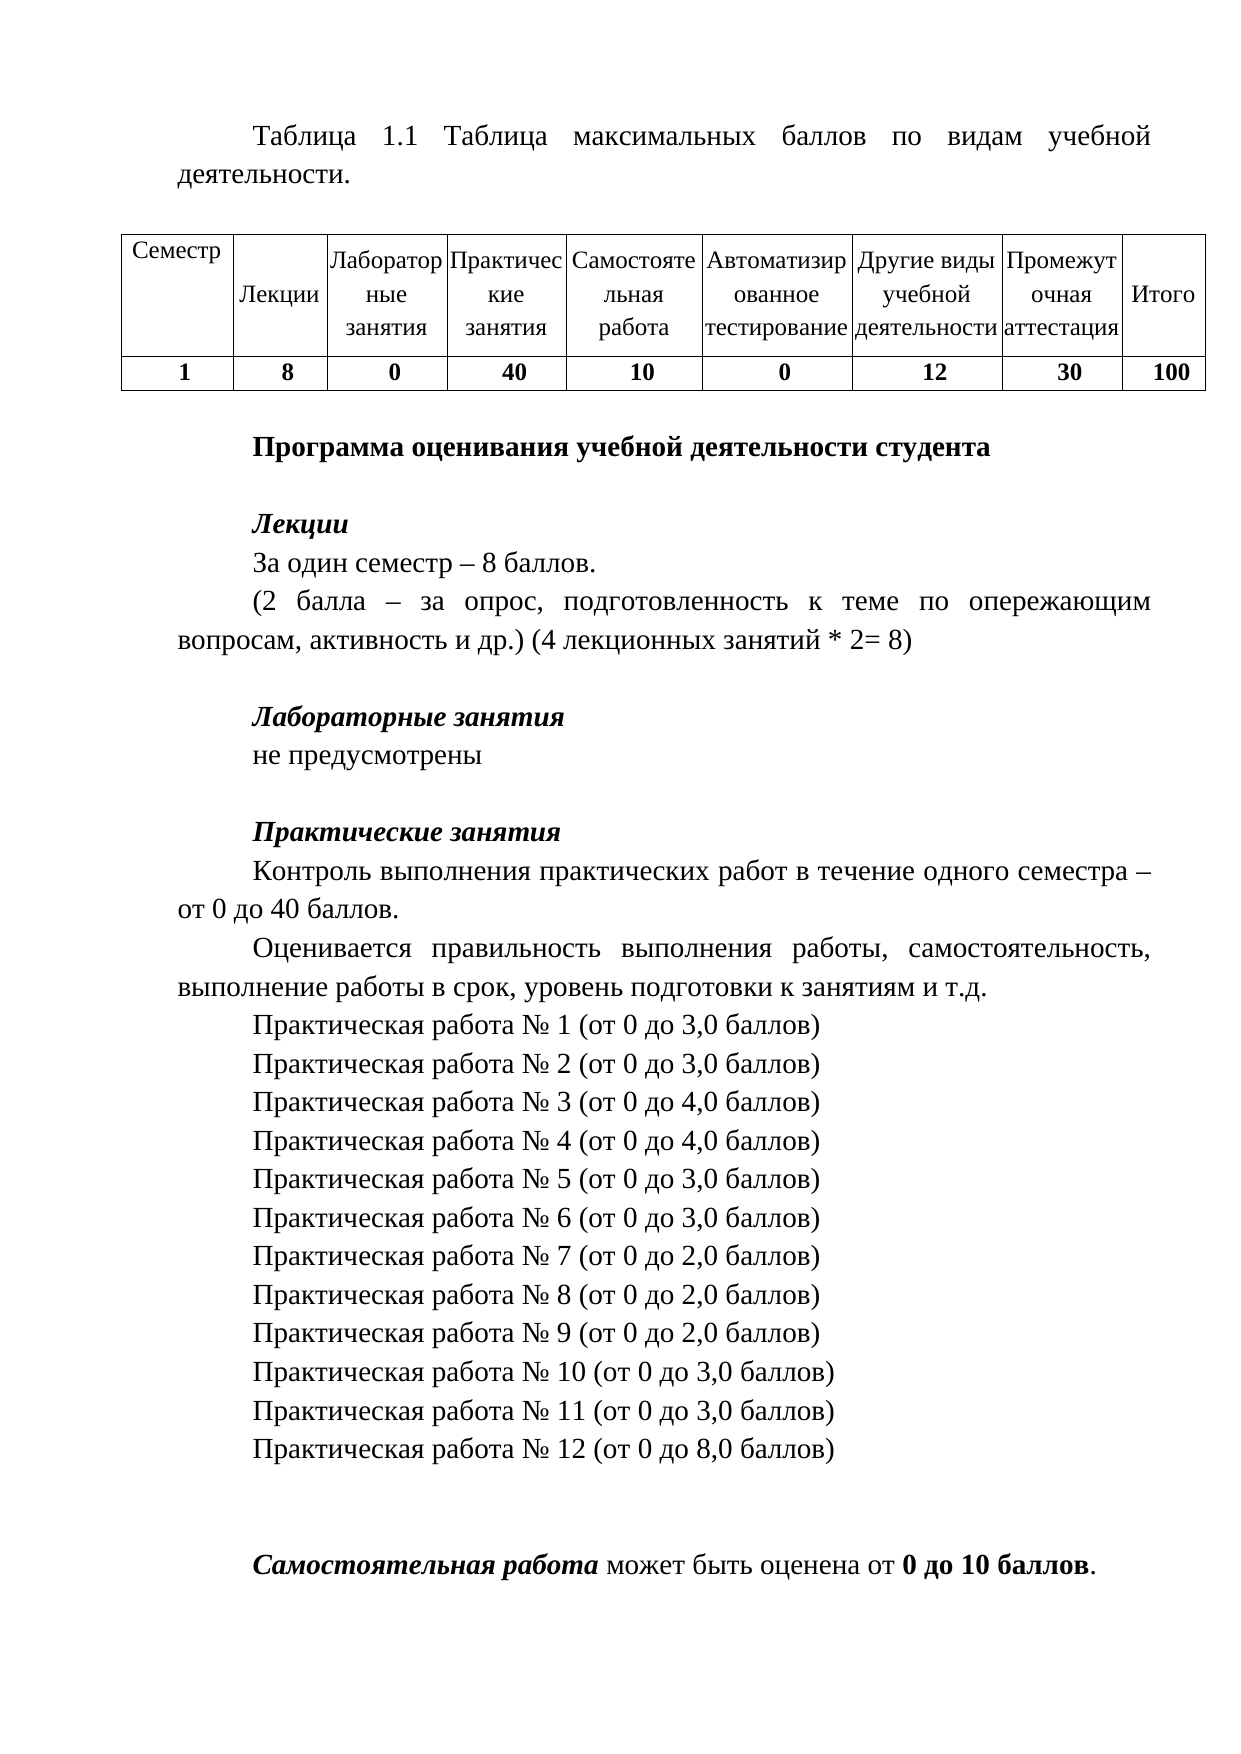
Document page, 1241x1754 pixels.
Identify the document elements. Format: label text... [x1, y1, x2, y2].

text Программа оценивания учебной деятельности студента [177, 429, 1152, 463]
table_cell 1 [122, 357, 233, 389]
list Практическая работа № 12 (от 0 до 8,0 баллов) [177, 1431, 1152, 1465]
table_header Итого [1123, 235, 1205, 356]
list (2 балла – за опрос, подготовленность к теме по опережающим вопросам, активность и др.) (4 лекционных занятий * 2= 8) [177, 583, 1152, 655]
text Лекции [177, 506, 1152, 540]
text не предусмотрены [177, 737, 1152, 771]
table_cell 30 [1003, 357, 1122, 389]
table_header Практические занятия [448, 235, 566, 356]
list Контроль выполнения практических работ в течение одного семестра – от 0 до 40 баллов. [177, 853, 1152, 925]
list Практическая работа № 1 (от 0 до 3,0 баллов) [177, 1007, 1152, 1041]
list Практическая работа № 9 (от 0 до 2,0 баллов) [177, 1316, 1152, 1349]
table_header Другие виды учебной деятельности [853, 235, 1002, 356]
list Практическая работа № 10 (от 0 до 3,0 баллов) [177, 1354, 1152, 1388]
list Практическая работа № 11 (от 0 до 3,0 баллов) [177, 1393, 1152, 1426]
table_header Автоматизированное тестирование [703, 235, 852, 356]
table_cell 10 [567, 357, 702, 389]
table_cell 12 [853, 357, 1002, 389]
table_header Лекции [234, 235, 327, 356]
list Практическая работа № 8 (от 0 до 2,0 баллов) [177, 1277, 1152, 1311]
table_header Самостоятельная работа [567, 235, 702, 356]
table_cell 0 [703, 357, 852, 389]
table_header Лабораторные занятия [328, 235, 447, 356]
text Таблица 1.1 Таблица максимальных баллов по видам учебной деятельности. [177, 118, 1152, 190]
table_cell 100 [1123, 357, 1205, 389]
text Самостоятельная работа может быть оценена от 0 до 10 баллов. [177, 1547, 1152, 1580]
list Практическая работа № 3 (от 0 до 4,0 баллов) [177, 1084, 1152, 1118]
text Лабораторные занятия [177, 699, 1152, 732]
list Практическая работа № 2 (от 0 до 3,0 баллов) [177, 1046, 1152, 1079]
list За один семестр – 8 баллов. [177, 545, 1152, 578]
table_cell 0 [328, 357, 447, 389]
list Оценивается правильность выполнения работы, самостоятельность, выполнение работы в срок, уровень подготовки к занятиям и т.д. [177, 930, 1152, 1002]
text Практические занятия [177, 814, 1152, 848]
list Практическая работа № 4 (от 0 до 4,0 баллов) [177, 1123, 1152, 1156]
table_cell 40 [448, 357, 566, 389]
table_header Семестр [122, 235, 233, 356]
table_cell 8 [234, 357, 327, 389]
list Практическая работа № 7 (от 0 до 2,0 баллов) [177, 1238, 1152, 1272]
list Практическая работа № 5 (от 0 до 3,0 баллов) [177, 1161, 1152, 1195]
table_header Промежуточная аттестация [1003, 235, 1122, 356]
list Практическая работа № 6 (от 0 до 3,0 баллов) [177, 1200, 1152, 1233]
